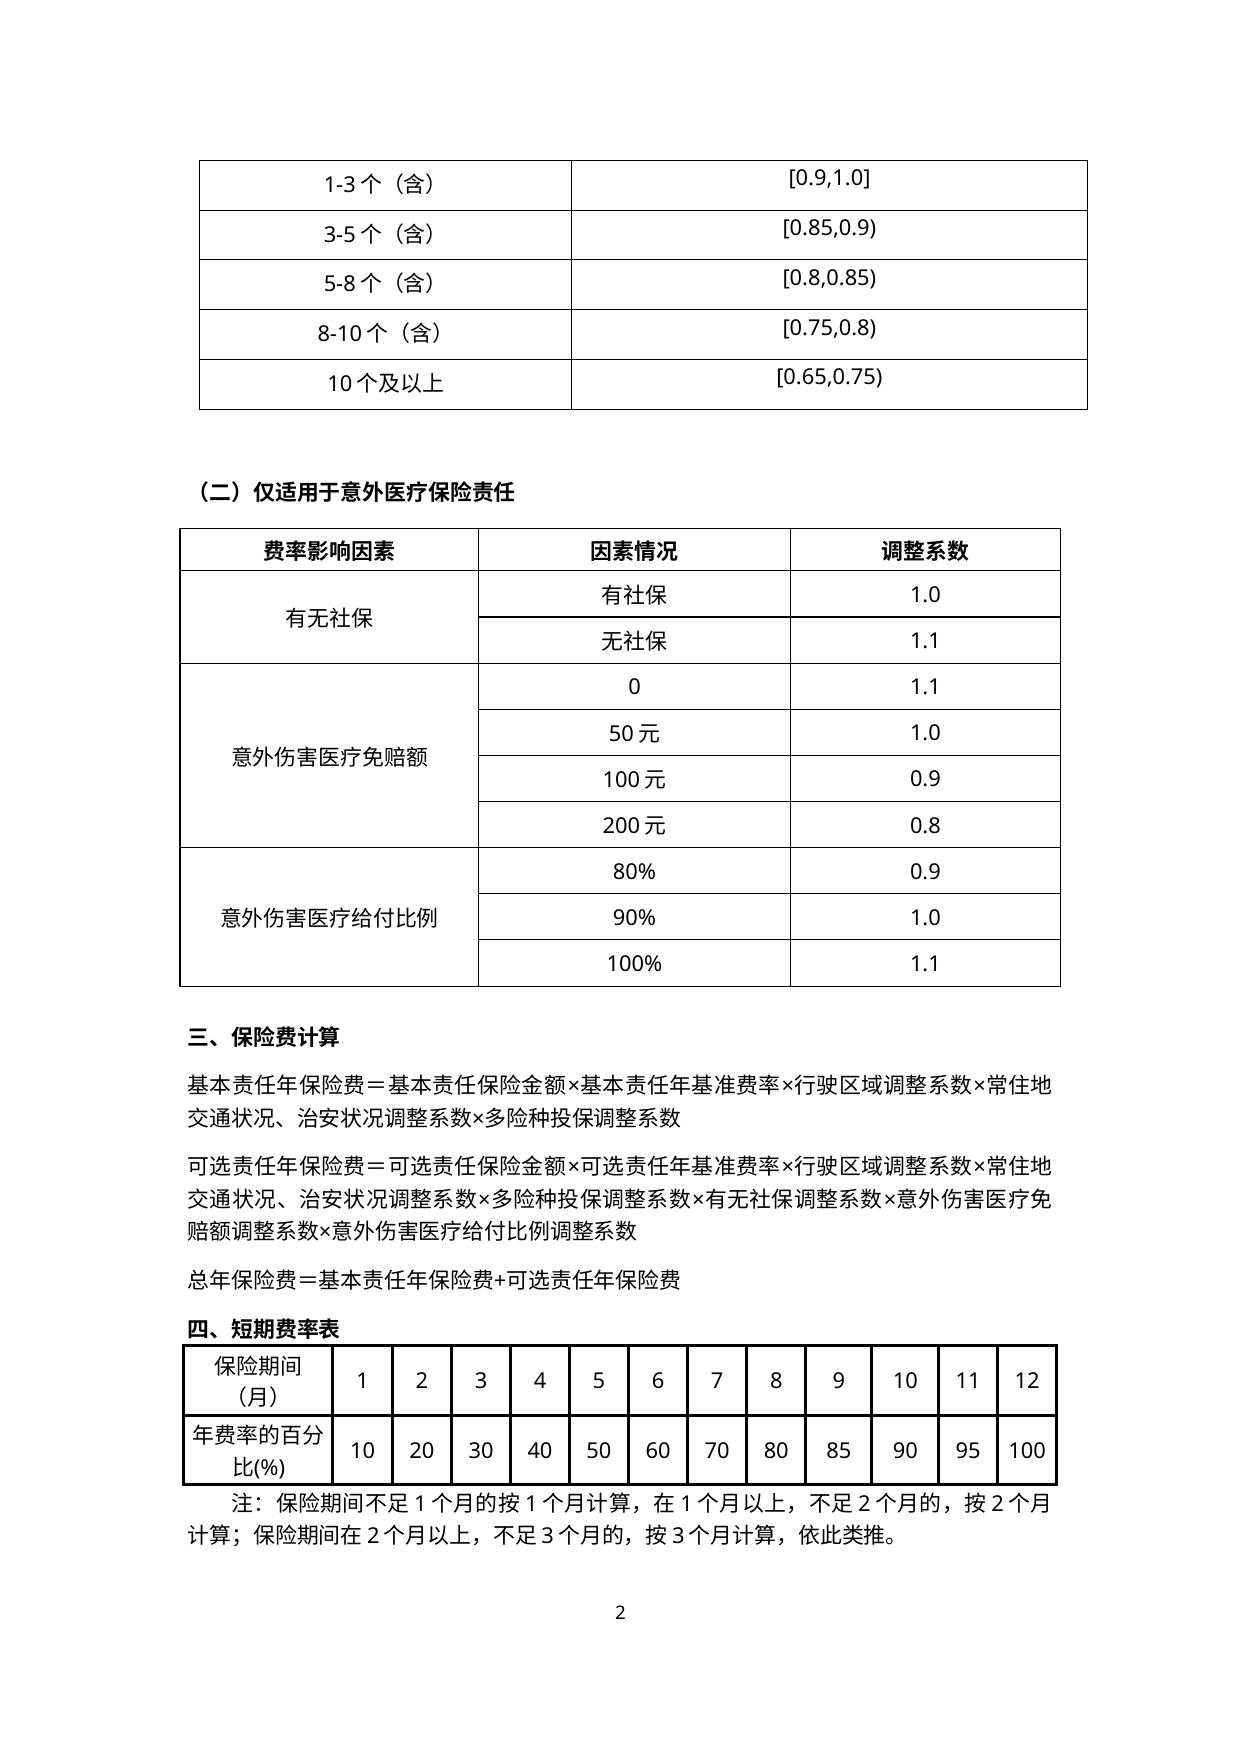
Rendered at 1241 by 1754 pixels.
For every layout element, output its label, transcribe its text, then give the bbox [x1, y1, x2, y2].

table_cell 40 [512, 1417, 568, 1483]
table_cell 0.9 [791, 848, 1060, 893]
table_cell 1.0 [791, 571, 1060, 616]
table_header 8 [748, 1347, 804, 1414]
table_cell 100% [479, 940, 790, 986]
table_header 保险期间（月） [185, 1347, 331, 1414]
table_header 9 [807, 1347, 870, 1414]
table_header 10 [873, 1347, 937, 1414]
table_header 6 [630, 1347, 686, 1414]
text 可选责任年保险费＝可选责任保险金额×可选责任年基准费率×行驶区域调整系数×常住地交通状况、治安状况调整系数×多险种投保调整系数×有无社保调整系数×意外伤害医疗免赔额调整系数×意外伤害医疗给付比例调整系数 [187, 1149, 1053, 1247]
table_cell 1.0 [791, 710, 1060, 755]
text 注：保险期间不足1个月的按1个月计算，在1个月以上，不足2个月的，按2个月计算；保险期间在2个月以上，不足3个月的，按3个月计算，依此类推。 [187, 1486, 1053, 1550]
table_cell 有无社保 [181, 571, 478, 662]
table_header 1 [334, 1347, 391, 1414]
table_cell 60 [630, 1417, 686, 1483]
table_cell 90% [479, 894, 790, 939]
table_cell [0.75,0.8) [572, 310, 1087, 359]
text （二）仅适用于意外医疗保险责任 [187, 475, 1053, 507]
table_cell 50 [571, 1417, 627, 1483]
table_header 12 [999, 1347, 1055, 1414]
table_cell [0.9,1.0] [572, 161, 1087, 209]
table_cell 10个及以上 [200, 360, 571, 409]
table_cell [0.85,0.9) [572, 211, 1087, 259]
table_cell 无社保 [479, 618, 790, 662]
table_cell [0.8,0.85) [572, 260, 1087, 309]
table_cell 100 [999, 1417, 1055, 1483]
table_cell 200元 [479, 802, 790, 847]
table_cell 1.1 [791, 618, 1060, 662]
table_cell 0 [479, 664, 790, 709]
text 总年保险费＝基本责任年保险费+可选责任年保险费 [187, 1263, 1053, 1295]
table_cell 30 [453, 1417, 509, 1483]
table_cell 95 [940, 1417, 996, 1483]
table_cell 85 [807, 1417, 870, 1483]
table_cell 意外伤害医疗免赔额 [181, 664, 478, 847]
table_cell 0.8 [791, 802, 1060, 847]
table_header 调整系数 [791, 529, 1060, 570]
table_cell 20 [394, 1417, 450, 1483]
table_cell 5-8个（含） [200, 260, 571, 309]
table_cell 80 [748, 1417, 804, 1483]
table_cell 有社保 [479, 571, 790, 616]
table_cell 10 [334, 1417, 391, 1483]
table_cell 80% [479, 848, 790, 893]
table_cell 0.9 [791, 756, 1060, 801]
table_header 费率影响因素 [181, 529, 478, 570]
table_cell 90 [873, 1417, 937, 1483]
table_cell 1-3个（含） [200, 161, 571, 209]
table_cell 1.1 [791, 664, 1060, 709]
table_header 5 [571, 1347, 627, 1414]
table_header 2 [394, 1347, 450, 1414]
table_cell 年费率的百分比(%) [185, 1417, 331, 1483]
text 三、保险费计算 [187, 1019, 1053, 1052]
table_header 7 [689, 1347, 745, 1414]
text 基本责任年保险费＝基本责任保险金额×基本责任年基准费率×行驶区域调整系数×常住地交通状况、治安状况调整系数×多险种投保调整系数 [187, 1068, 1053, 1133]
table_cell 70 [689, 1417, 745, 1483]
table_cell 8-10个（含） [200, 310, 571, 359]
table_header 4 [512, 1347, 568, 1414]
table_cell 意外伤害医疗给付比例 [181, 848, 478, 986]
table_header 3 [453, 1347, 509, 1414]
table_cell 50元 [479, 710, 790, 755]
table_cell 100元 [479, 756, 790, 801]
table_cell [0.65,0.75) [572, 360, 1087, 409]
table_header 因素情况 [479, 529, 790, 570]
text 四、短期费率表 [187, 1312, 1053, 1344]
table_cell 1.1 [791, 940, 1060, 986]
table_cell 3-5个（含） [200, 211, 571, 259]
table_header 11 [940, 1347, 996, 1414]
table_cell 1.0 [791, 894, 1060, 939]
